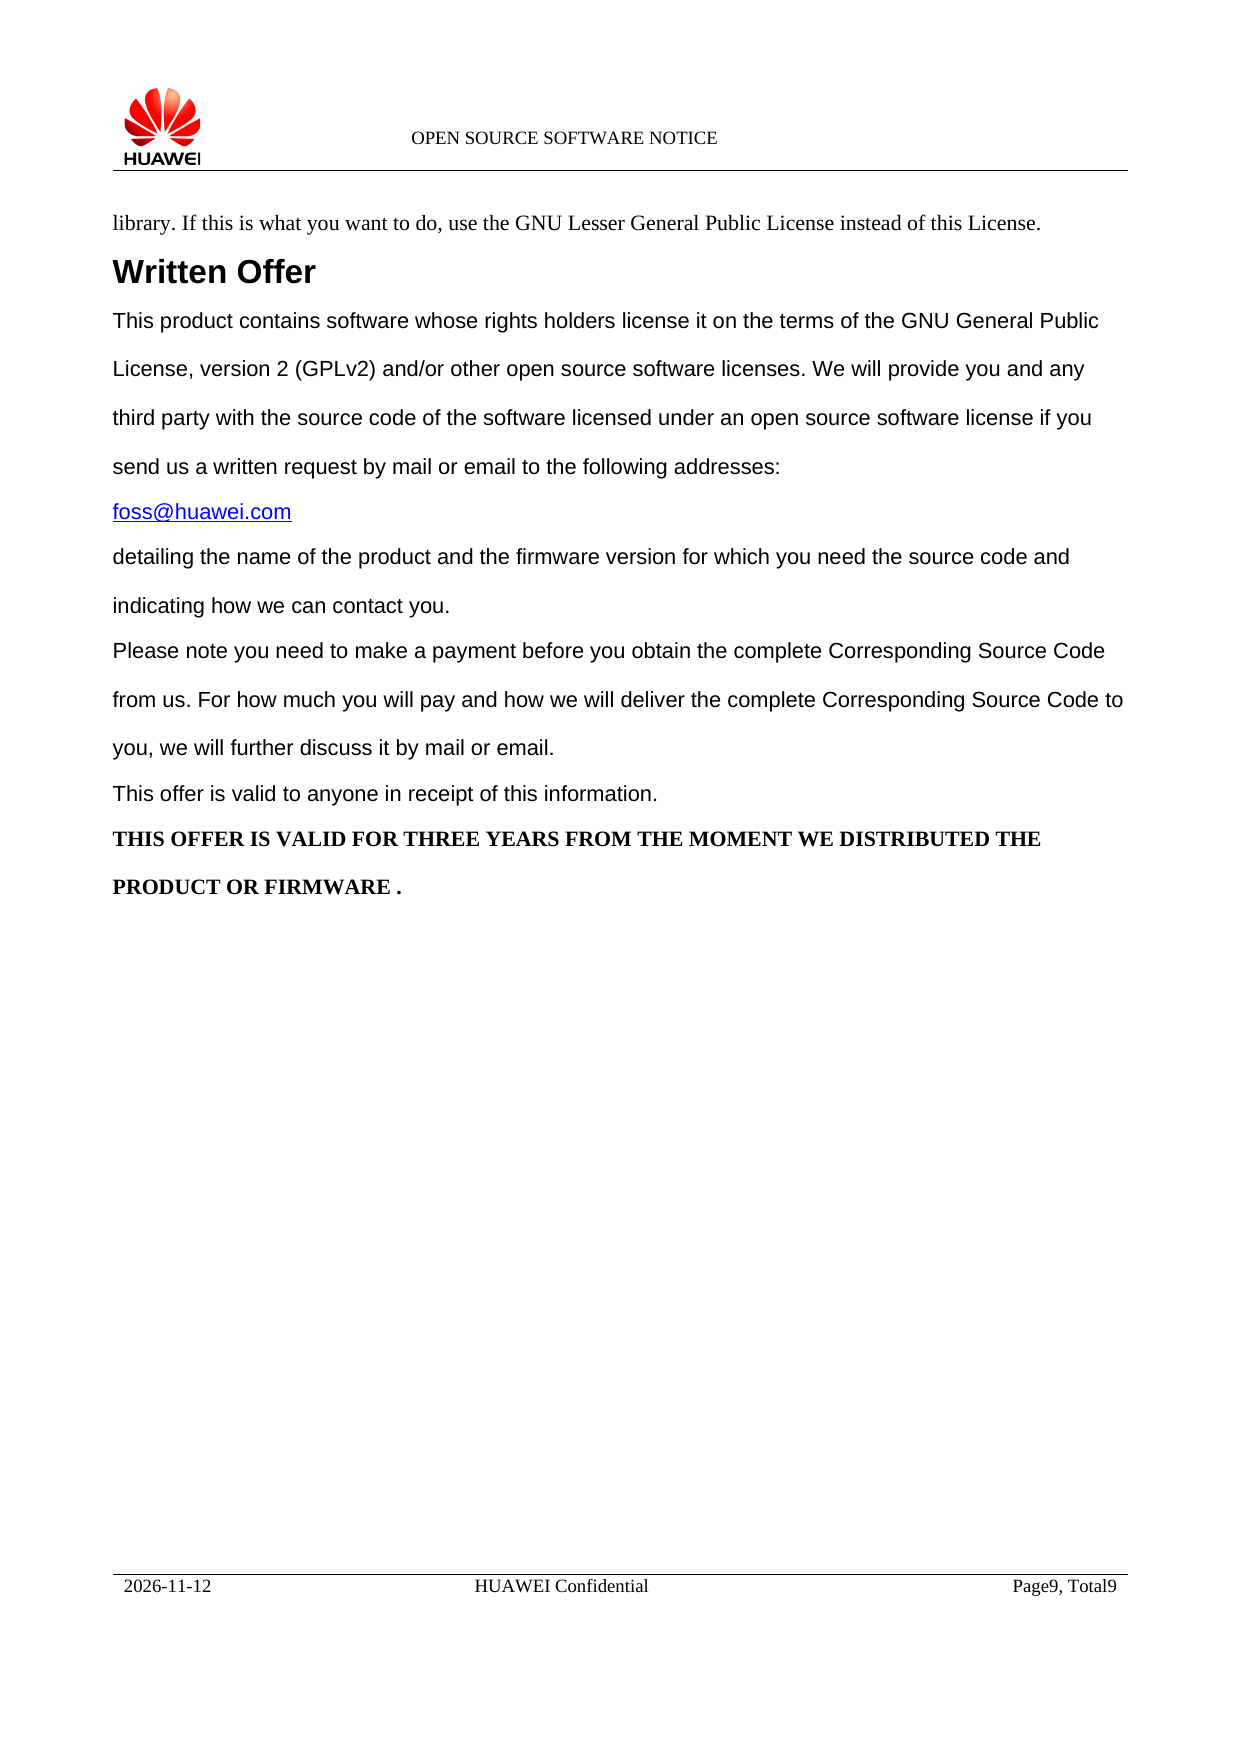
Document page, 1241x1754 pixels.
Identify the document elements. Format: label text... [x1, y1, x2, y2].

text detailing the name of the product and the firmware version for which you need the source code and indicating how we can contact you. [112, 540, 1128, 622]
text This offer is valid to anyone in receipt of this information. [112, 777, 1128, 809]
text foss@huawei.com [112, 495, 1128, 528]
picture [124, 88, 201, 165]
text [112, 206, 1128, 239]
text This offer is valid for three years from the moment we distributed the product or firmware . [112, 822, 1128, 903]
text This product contains software whose rights holders license it on the terms of the GNU General Public License, version 2 (GPLv2) and/or other open source software licenses. We will provide you and any third party with the source code of the software licensed under an open source software license if you send us a written request by mail or email to the following addresses: [112, 304, 1128, 483]
text Written Offer [112, 239, 1128, 304]
text Please note you need to make a payment before you obtain the complete Corresponding Source Code from us. For how much you will pay and how we will deliver the complete Corresponding Source Code to you, we will further discuss it by mail or email. [112, 634, 1128, 764]
